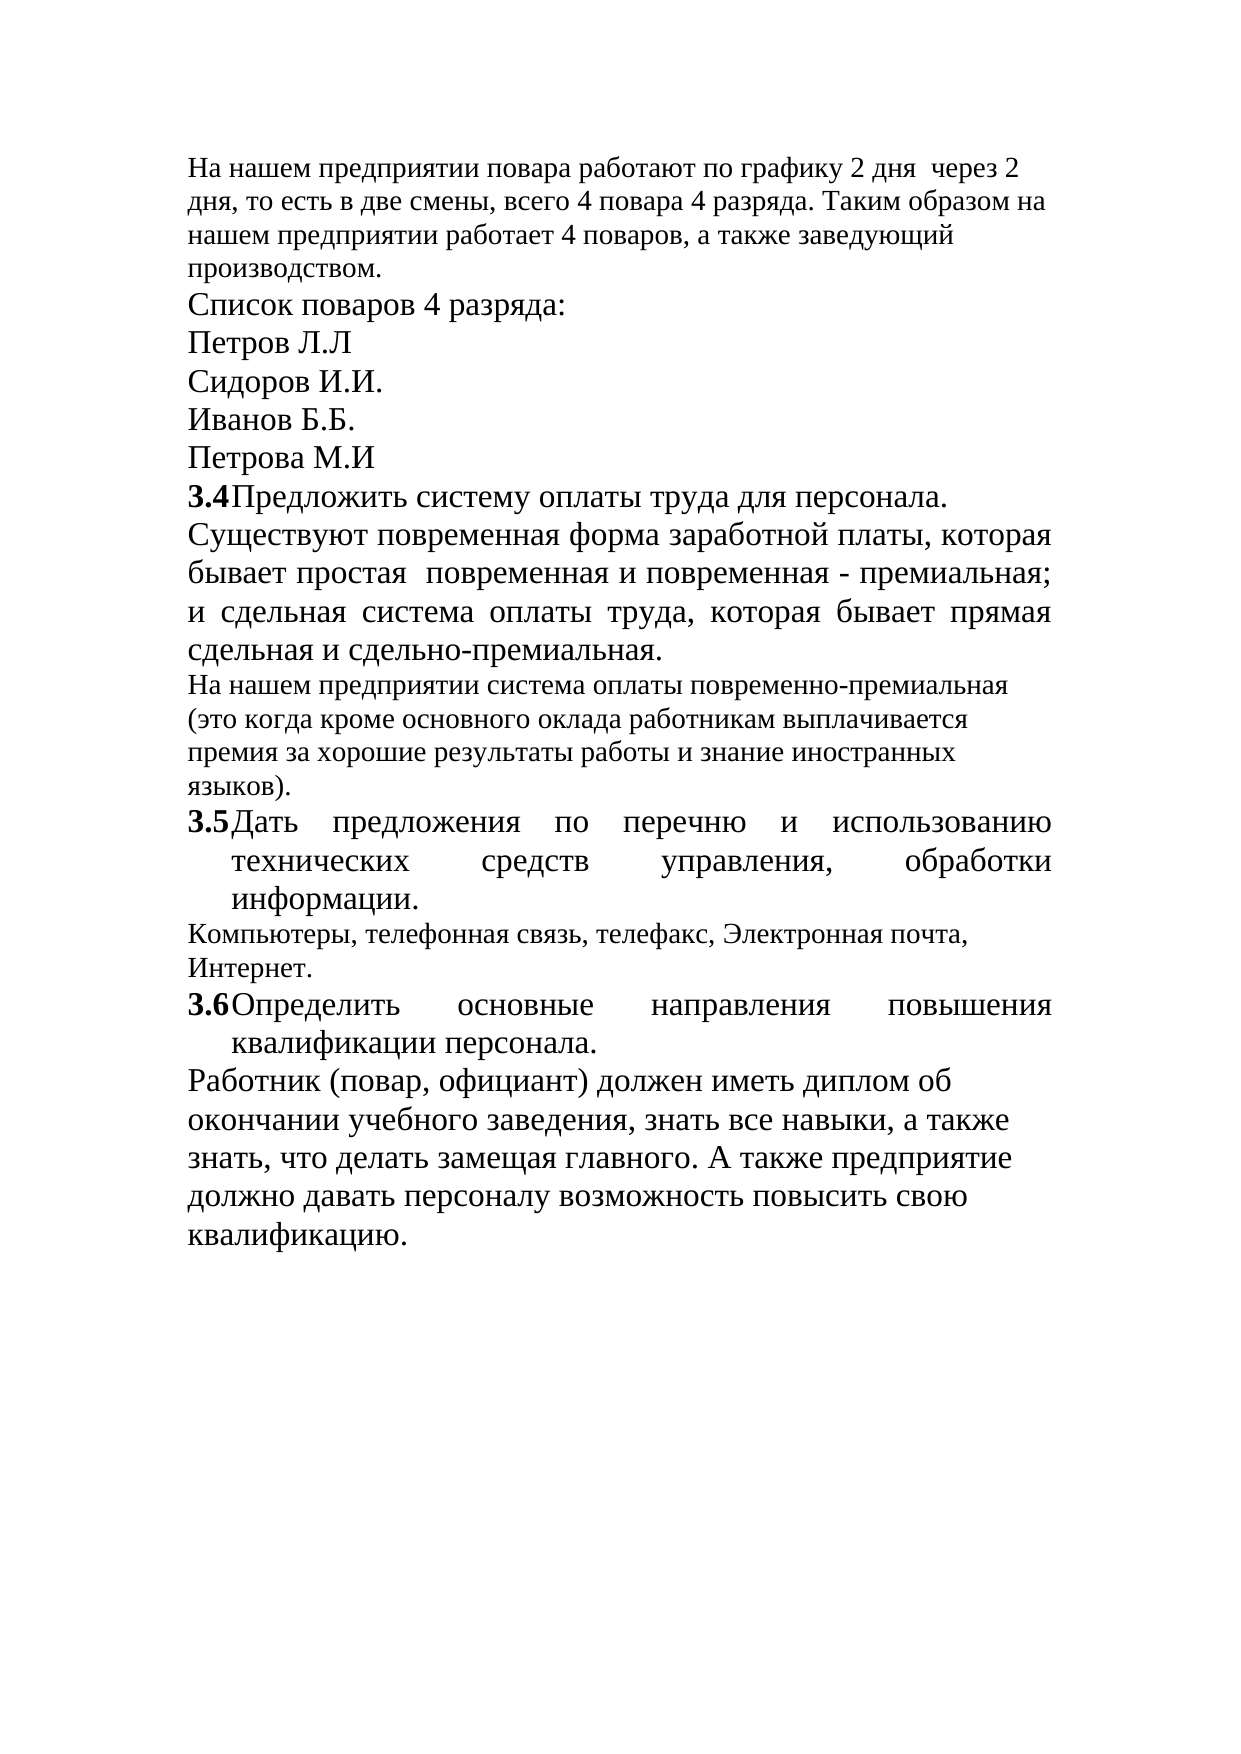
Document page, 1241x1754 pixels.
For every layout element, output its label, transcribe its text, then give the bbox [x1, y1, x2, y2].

text Петрова М.И [187, 437, 1053, 476]
list Определить основные направления повышения квалификации персонала. [187, 984, 1053, 1060]
text На нашем предприятии система оплаты повременно-премиальная (это когда кроме основного оклада работникам выплачивается премия за хорошие результаты работы и знание иностранных языков). [187, 667, 1053, 802]
text Иванов Б.Б. [187, 399, 1053, 437]
text Сидоров И.И. [187, 361, 1053, 399]
text На нашем предприятии повара работают по графику 2 дня через 2 дня, то есть в две смены, всего 4 повара 4 разряда. Таким образом на нашем предприятии работает 4 поваров, а также заведующий производством. [187, 150, 1053, 284]
text Существуют повременная форма заработной платы, которая бывает простая повременная и повременная - премиальная; и сдельная система оплаты труда, которая бывает прямая сдельная и сдельно-премиальная. [187, 514, 1053, 667]
text Список поваров 4 разряда: [187, 284, 1053, 322]
list Предложить систему оплаты труда для персонала. [187, 476, 1053, 514]
text Компьютеры, телефонная связь, телефакс, Электронная почта, Интернет. [187, 917, 1053, 984]
list Дать предложения по перечню и использованию технических средств управления, обработки информации. [187, 802, 1053, 917]
text Работник (повар, официант) должен иметь диплом об окончании учебного заведения, знать все навыки, а также знать, что делать замещая главного. А также предприятие должно давать персоналу возможность повысить свою квалификацию. [187, 1060, 1053, 1252]
text Петров Л.Л [187, 322, 1053, 361]
